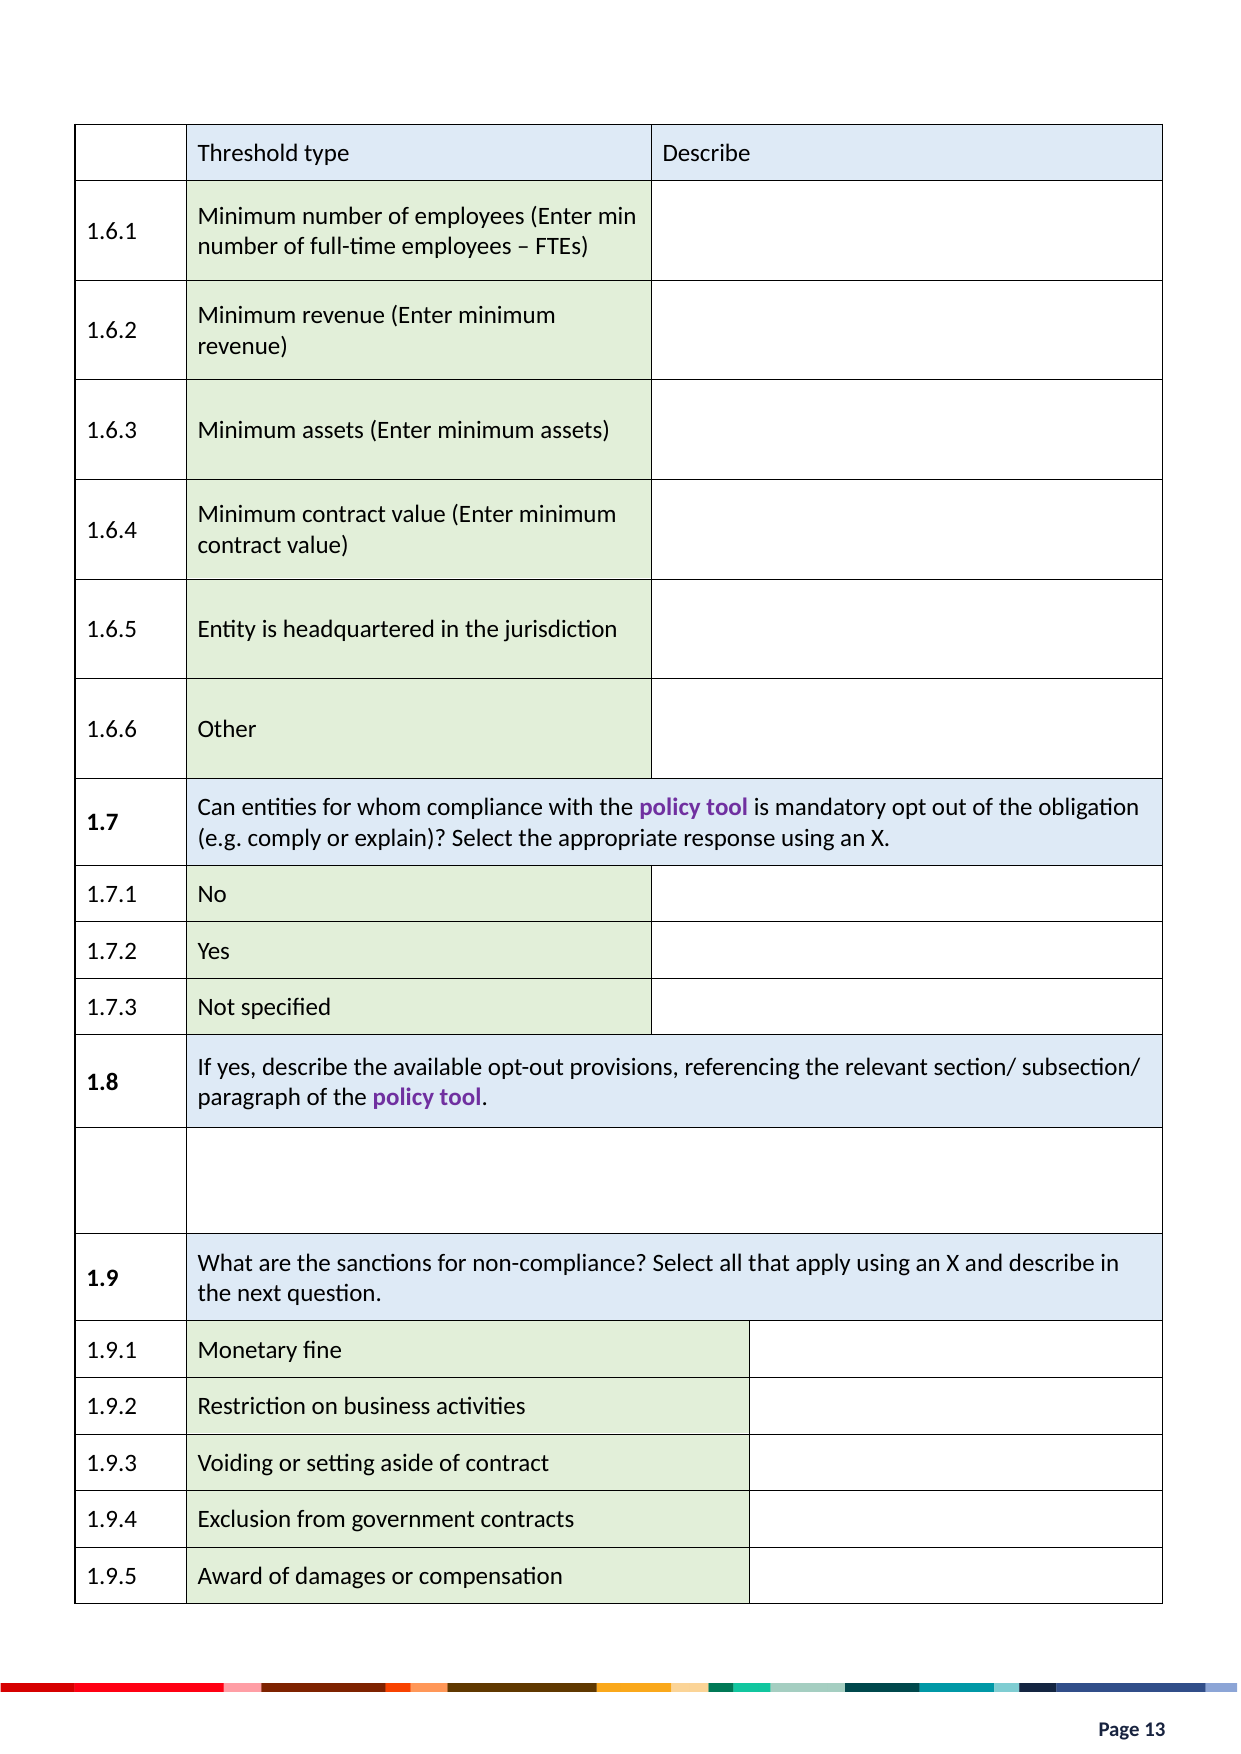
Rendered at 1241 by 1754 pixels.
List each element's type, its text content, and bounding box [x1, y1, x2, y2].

table_cell [652, 979, 1162, 1034]
table_cell No [187, 866, 651, 921]
table_cell [652, 866, 1162, 921]
table_cell Voiding or setting aside of contract [187, 1435, 749, 1490]
table_cell Minimum revenue (Enter minimum revenue) [187, 281, 651, 379]
table_cell Award of damages or compensation [187, 1548, 749, 1603]
table_cell [750, 1435, 1162, 1490]
table_cell 1.9.3 [76, 1435, 186, 1490]
table_cell [652, 380, 1162, 479]
table_cell Minimum number of employees (Enter min number of full-time employees – FTEs) [187, 181, 651, 280]
table_cell [187, 1128, 1162, 1233]
table_cell What are the sanctions for non-compliance? Select all that apply using an X and describe in the next question. [187, 1234, 1162, 1320]
table_cell [750, 1548, 1162, 1603]
table_cell 1.9.2 [76, 1378, 186, 1433]
table_cell [652, 679, 1162, 778]
table_cell Monetary fine [187, 1321, 749, 1377]
table_cell 1.7.1 [76, 866, 186, 921]
table_cell [652, 580, 1162, 678]
table_cell [750, 1378, 1162, 1433]
table_cell [652, 281, 1162, 379]
table_cell [652, 922, 1162, 978]
table_cell If yes, describe the available opt-out provisions, referencing the relevant section/ subsection/ paragraph of the policy tool. [187, 1035, 1162, 1127]
table_cell Describe [652, 125, 1162, 180]
table_cell Not specified [187, 979, 651, 1034]
picture [0, 1683, 1236, 1692]
table_cell [750, 1491, 1162, 1547]
table_cell 1.9.1 [76, 1321, 186, 1377]
table_cell 1.6.6 [76, 679, 186, 778]
table_cell 1.7.3 [76, 979, 186, 1034]
table_cell 1.6.2 [76, 281, 186, 379]
table_cell Yes [187, 922, 651, 978]
table_cell 1.8 [76, 1035, 186, 1127]
table_cell 1.6.1 [76, 181, 186, 280]
table_cell 1.6.5 [76, 580, 186, 678]
table_cell [76, 1128, 186, 1233]
table_cell Can entities for whom compliance with the policy tool is mandatory opt out of the obligation (e.g. comply or explain)? Select the appropriate response using an X. [187, 779, 1162, 865]
table_cell [652, 480, 1162, 578]
table_cell Threshold type [187, 125, 651, 180]
table_cell Minimum contract value (Enter minimum contract value) [187, 480, 651, 578]
table_cell 1.9 [76, 1234, 186, 1320]
table_cell 1.6.4 [76, 480, 186, 578]
table_cell 1.9.5 [76, 1548, 186, 1603]
table_cell Entity is headquartered in the jurisdiction [187, 580, 651, 678]
table_cell [652, 181, 1162, 280]
table_cell Minimum assets (Enter minimum assets) [187, 380, 651, 479]
table_cell [750, 1321, 1162, 1377]
table_cell 1.6.3 [76, 380, 186, 479]
table_cell [76, 125, 186, 180]
table_cell 1.7.2 [76, 922, 186, 978]
table_cell Other [187, 679, 651, 778]
table_cell Restriction on business activities [187, 1378, 749, 1433]
table_cell 1.9.4 [76, 1491, 186, 1547]
table_cell 1.7 [76, 779, 186, 865]
table_cell Exclusion from government contracts [187, 1491, 749, 1547]
